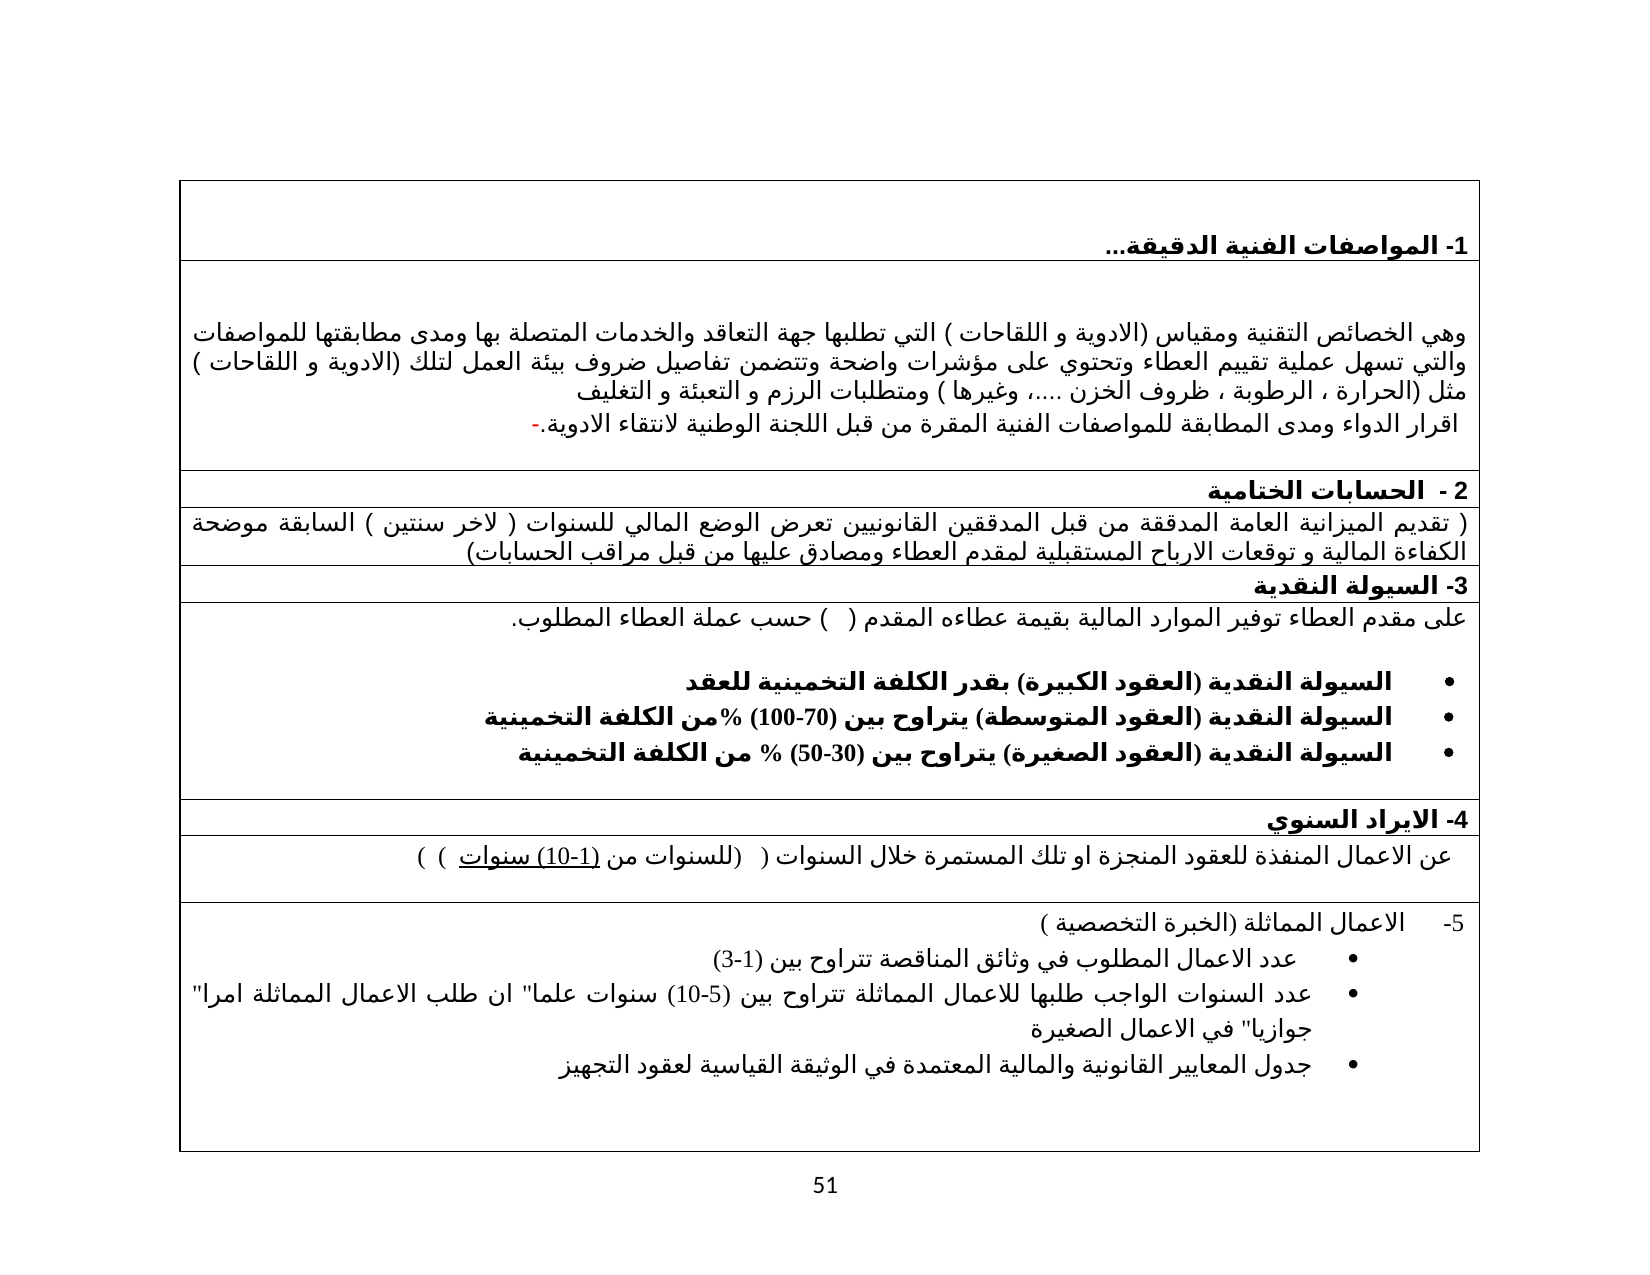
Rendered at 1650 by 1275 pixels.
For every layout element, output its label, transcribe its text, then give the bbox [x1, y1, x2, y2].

table_cell 1- المواصفات الفنية الدقيقة... [181, 181, 1479, 260]
table_cell عن الاعمال المنفذة للعقود المنجزة او تلك المستمرة خلال السنوات ( (للسنوات من (1-10) سنوات ) ) [181, 836, 1479, 902]
table_cell 3- السيولة النقدية [181, 566, 1479, 602]
table_cell وهي الخصائص التقنية ومقياس (الادوية و اللقاحات ) التي تطلبها جهة التعاقد والخدمات المتصلة بها ومدى مطابقتها للمواصفات والتي تسهل عملية تقييم العطاء وتحتوي على مؤشرات واضحة وتتضمن تفاصيل ضروف بيئة العمل لتلك (الادوية و اللقاحات ) مثل (الحرارة ، الرطوبة ، ظروف الخزن ....، وغيرها ) ومتطلبات الرزم و التعبئة و التغليف اقرار الدواء ومدى المطابقة للمواصفات الفنية المقرة من قبل اللجنة الوطنية لانتقاء الادوية.- [181, 261, 1479, 470]
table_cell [181, 903, 1479, 1151]
table_cell ( تقديم الميزانية العامة المدققة من قبل المدققين القانونيين تعرض الوضع المالي للسنوات ( لاخر سنتين ) السابقة موضحة الكفاءة المالية و توقعات الارباح المستقبلية لمقدم العطاء ومصادق عليها من قبل مراقب الحسابات) [181, 508, 1479, 565]
table_cell 4- الايراد السنوي [181, 800, 1479, 835]
table_cell 2 - الحسابات الختامية [181, 471, 1479, 507]
table_cell على مقدم العطاء توفير الموارد المالية بقيمة عطاءه المقدم ( ) حسب عملة العطاء المطلوب. السيولة النقدية (العقود الكبيرة) بقدر الكلفة التخمينية للعقد السيولة النقدية (العقود المتوسطة) يتراوح بين (70-100) %من الكلفة التخمينية السيولة النقدية (العقود الصغيرة) يتراوح بين (30-50) % من الكلفة التخمينية [181, 603, 1479, 799]
